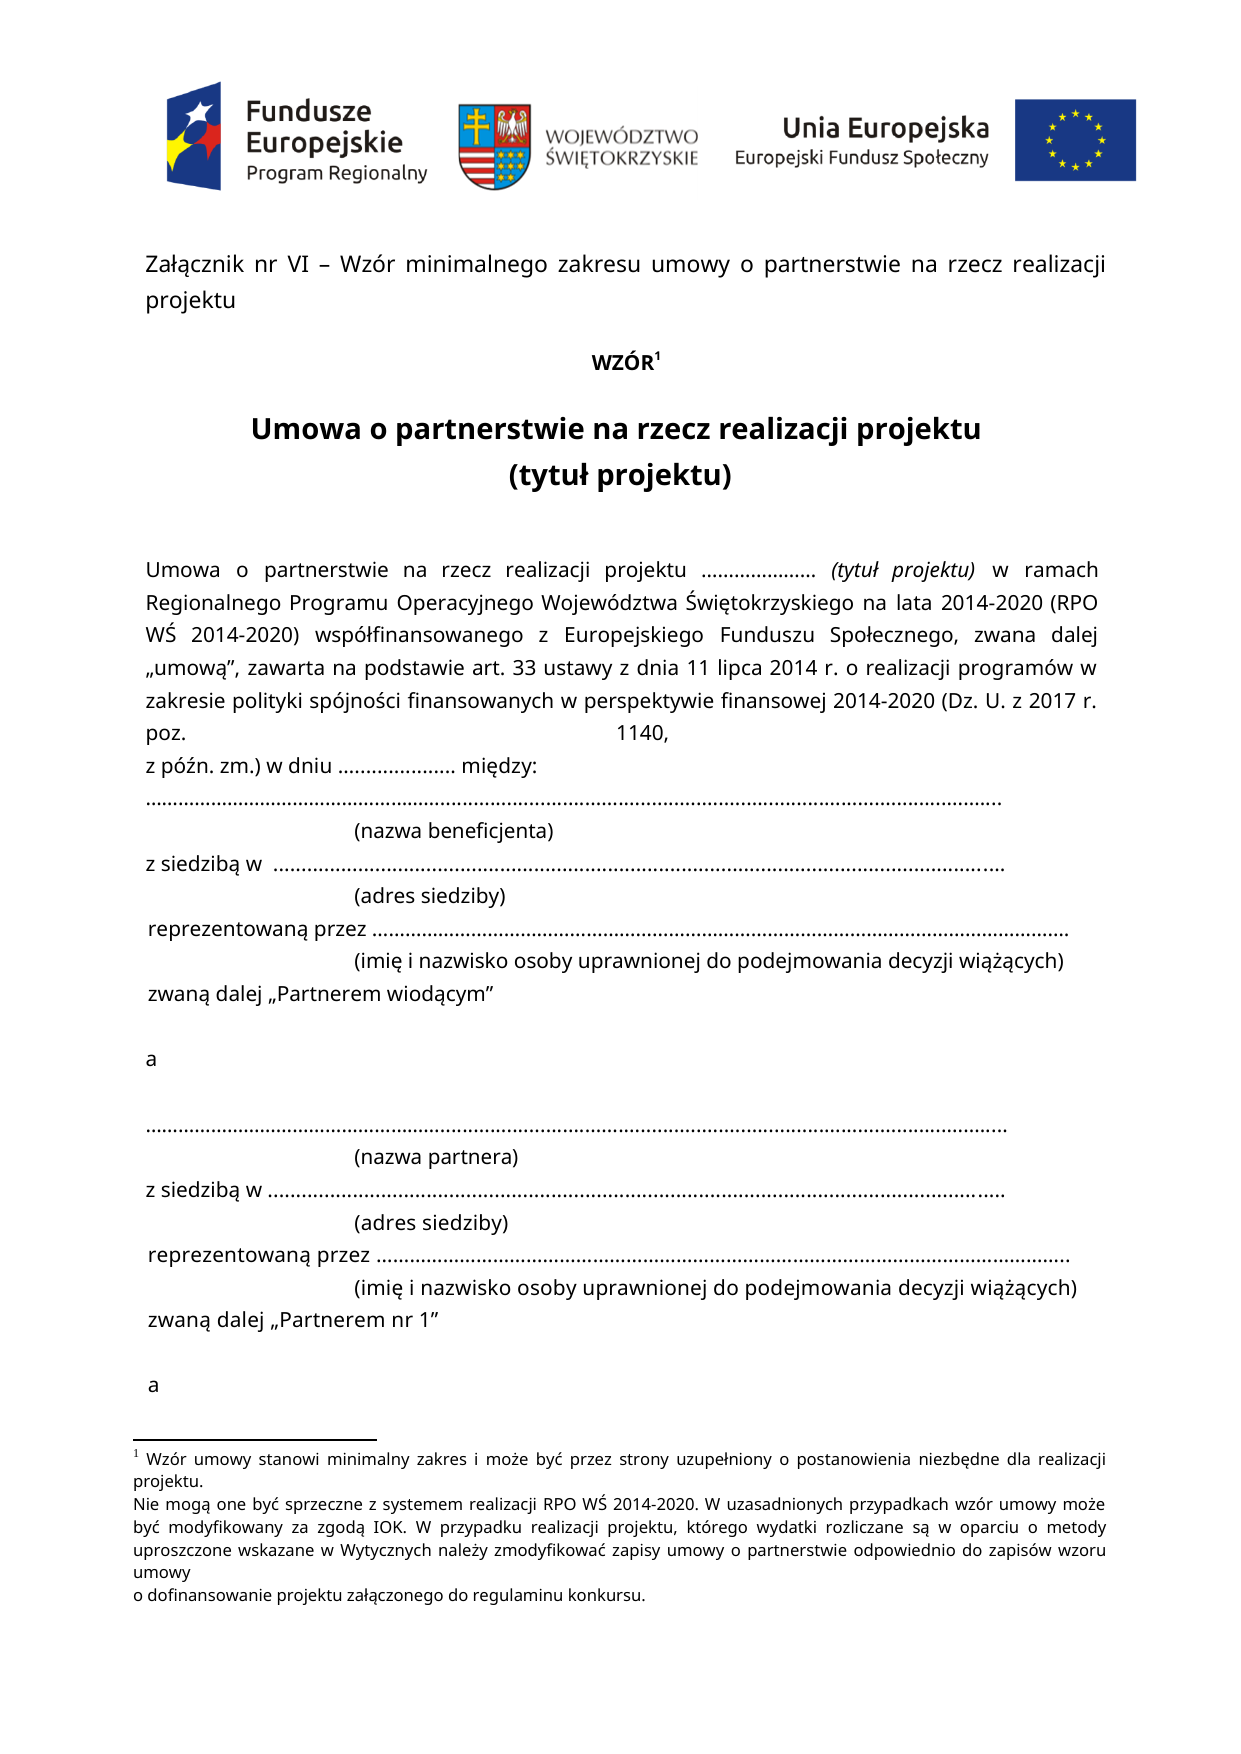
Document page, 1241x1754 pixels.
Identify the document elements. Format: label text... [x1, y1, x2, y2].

text zwaną dalej „Partnerem wiodącym” [133, 979, 1107, 1008]
picture [729, 73, 1141, 201]
text (nazwa beneficjenta) [293, 816, 1097, 844]
text reprezentowaną przez ………………………………………………………………………………………………………………. [148, 914, 1093, 942]
text Umowa o partnerstwie na rzecz realizacji projektu (tytuł projektu) [149, 408, 1091, 493]
text (adres siedziby) [293, 1208, 1093, 1236]
picture [458, 86, 698, 200]
text z siedzibą w .................................................................................................................................. [145, 1175, 1093, 1203]
text Umowa o partnerstwie na rzecz realizacji projektu ………………… (tytuł projektu) w ramach Regionalnego Programu Operacyjnego Województwa Świętokrzyskiego na lata 2014-2020 (RPO WŚ 2014-2020) współfinansowanego z Europejskiego Funduszu Społecznego, zwana dalej „umową”, zawarta na podstawie art. 33 ustawy z dnia 11 lipca 2014 r. o realizacji programów w zakresie polityki spójności finansowanych w perspektywie finansowej 2014-2020 (Dz. U. z 2017 r. poz. 1140, z późn. zm.) w dniu ….................. między: [145, 554, 1099, 779]
picture [158, 73, 433, 201]
text WZÓR [145, 348, 1107, 376]
text (adres siedziby) [293, 881, 1093, 910]
text (imię i nazwisko osoby uprawnionej do podejmowania decyzji wiążących) [133, 947, 1107, 975]
text ………………………………………………..................................................................................................... [145, 783, 1097, 812]
text (imię i nazwisko osoby uprawnionej do podejmowania decyzji wiążących) [293, 1273, 1093, 1301]
text z siedzibą w ................................................................................................................................. [145, 849, 1093, 877]
text zwaną dalej „Partnerem nr 1” [148, 1305, 1093, 1334]
text reprezentowaną przez …………………………………………………………………………………………………………….. [148, 1240, 1093, 1269]
text Załącznik nr VI – Wzór minimalnego zakresu umowy o partnerstwie na rzecz realizacji projektu [145, 248, 1107, 316]
text ………………………………………………...................................................................................................... [145, 1110, 1097, 1138]
text (nazwa partnera) [293, 1142, 1097, 1171]
text a [148, 1371, 1093, 1399]
text a [145, 1044, 164, 1073]
